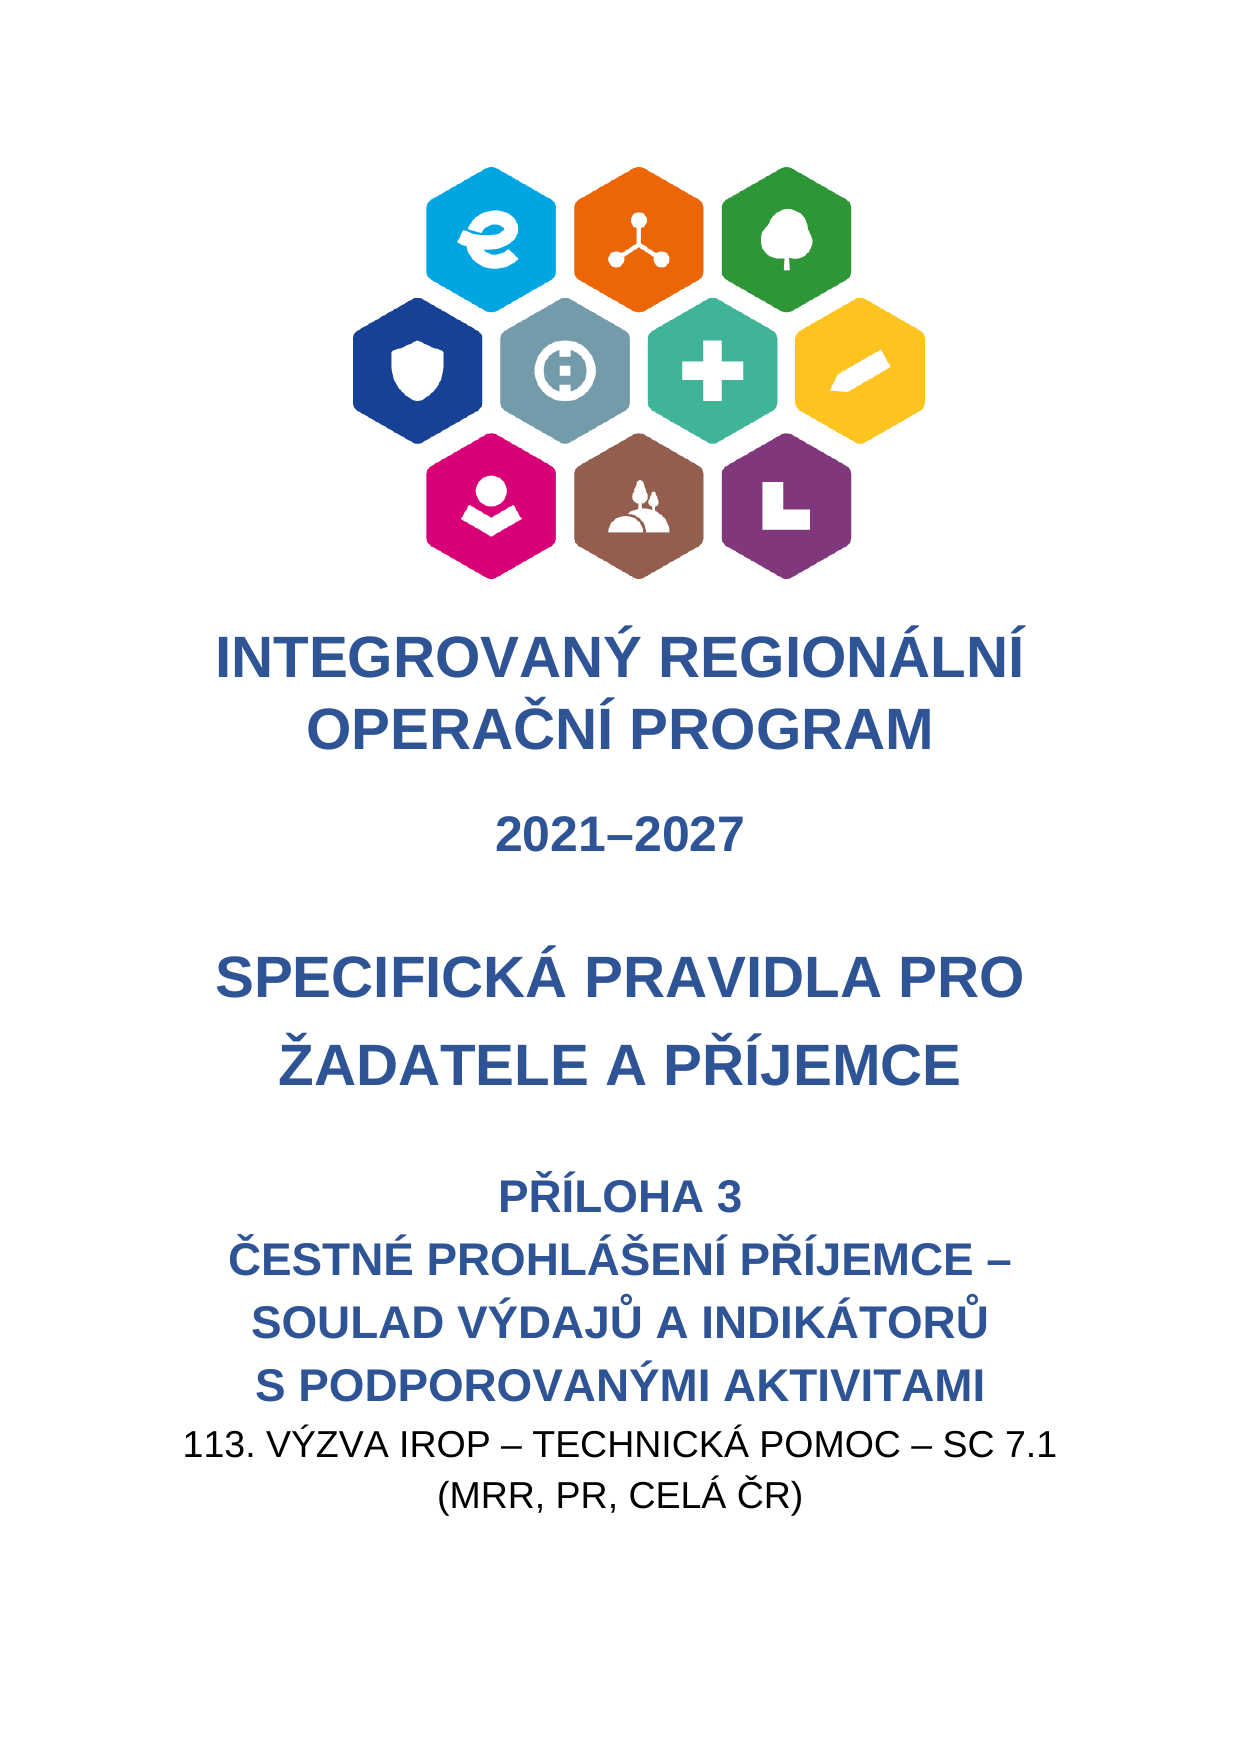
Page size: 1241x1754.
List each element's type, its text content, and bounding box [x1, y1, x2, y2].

text PŘÍLOHA 3 [148, 1169, 1092, 1222]
picture [343, 149, 931, 607]
text SPECIFICKÁ PRAVIDLA PRO ŽADATELE A PŘÍJEMCE [148, 943, 1092, 1097]
text ČESTNÉ PROHLÁŠENÍ PŘÍJEMCE – SOULAD VÝDAJŮ A INDIKÁTORŮ S PODPOROVANÝMI AKTIVITAMI [148, 1232, 1092, 1411]
text 2021–2027 [148, 805, 1092, 862]
text 113. výzva irop – TECHNICKÁ POMOC – SC 7.1 (MRR, PR, CELÁ čr) [148, 1422, 1092, 1517]
